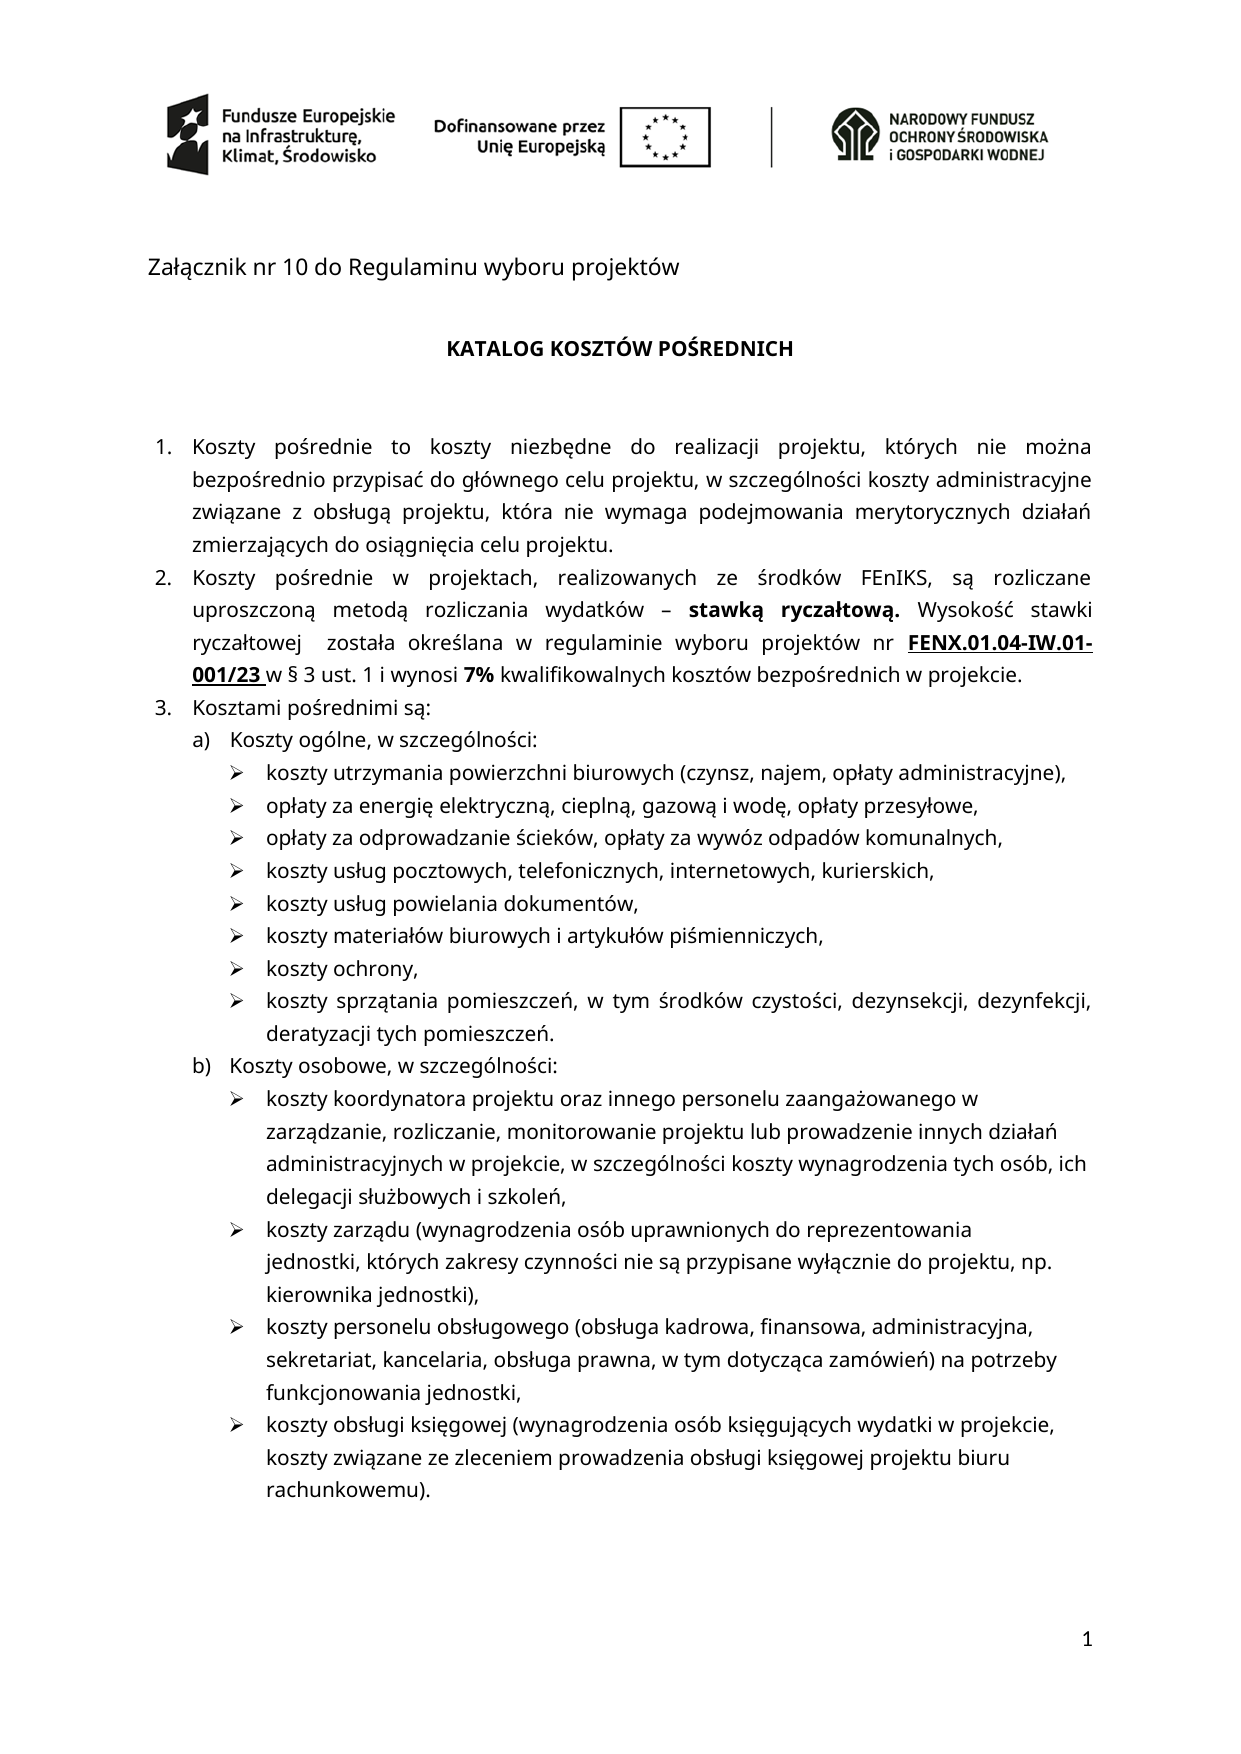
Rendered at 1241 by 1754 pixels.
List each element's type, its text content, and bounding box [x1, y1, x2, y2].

list opłaty za odprowadzanie ścieków, opłaty za wywóz odpadów komunalnych, [228, 823, 1093, 852]
list koszty zarządu (wynagrodzenia osób uprawnionych do reprezentowania [228, 1215, 1093, 1243]
list Koszty pośrednie w projektach, realizowanych ze środków FEnIKS, są rozliczane uproszczoną metodą rozliczania wydatków – stawką ryczałtową. Wysokość stawki ryczałtowej została określana w regulaminie wyboru projektów nr FENX.01.04-IW.01-001/23 w § 3 ust. 1 i wynosi 7% kwalifikowalnych kosztów bezpośrednich w projekcie. [154, 563, 1093, 689]
list koszty materiałów biurowych i artykułów piśmienniczych, [228, 921, 1093, 950]
list koszty ochrony, [228, 954, 1093, 982]
list Koszty osobowe, w szczególności: [192, 1052, 1093, 1080]
list koszty personelu obsługowego (obsługa kadrowa, finansowa, administracyjna, sekretariat, kancelaria, obsługa prawna, w tym dotycząca zamówień) na potrzeby funkcjonowania jednostki, [228, 1312, 1093, 1406]
subtitle Załącznik nr 10 do Regulaminu wyboru projektów [148, 251, 1093, 282]
list Koszty pośrednie to koszty niezbędne do realizacji projektu, których nie można bezpośrednio przypisać do głównego celu projektu, w szczególności koszty administracyjne związane z obsługą projektu, która nie wymaga podejmowania merytorycznych działań zmierzających do osiągnięcia celu projektu. [155, 432, 1093, 558]
list koszty sprzątania pomieszczeń, w tym środków czystości, dezynsekcji, dezynfekcji, deratyzacji tych pomieszczeń. [228, 986, 1093, 1047]
list koszty utrzymania powierzchni biurowych (czynsz, najem, opłaty administracyjne), [228, 758, 1093, 787]
list Kosztami pośrednimi są: [154, 693, 1093, 721]
list koszty obsługi księgowej (wynagrodzenia osób księgujących wydatki w projekcie, koszty związane ze zleceniem prowadzenia obsługi księgowej projektu biuru rachunkowemu). [228, 1410, 1093, 1536]
list jednostki, których zakresy czynności nie są przypisane wyłącznie do projektu, np. kierownika jednostki), [266, 1247, 1093, 1308]
list koszty usług pocztowych, telefonicznych, internetowych, kurierskich, [228, 856, 1093, 884]
list opłaty za energię elektryczną, cieplną, gazową i wodę, opłaty przesyłowe, [228, 791, 1093, 819]
list Koszty ogólne, w szczególności: [192, 726, 1093, 754]
list koszty usług powielania dokumentów, [228, 889, 1093, 917]
list koszty koordynatora projektu oraz innego personelu zaangażowanego w zarządzanie, rozliczanie, monitorowanie projektu lub prowadzenie innych działań administracyjnych w projekcie, w szczególności koszty wynagrodzenia tych osób, ich delegacji służbowych i szkoleń, [228, 1084, 1093, 1211]
picture [147, 73, 1092, 195]
text KATALOG KOSZTÓW POŚREDNICH [148, 334, 1093, 362]
